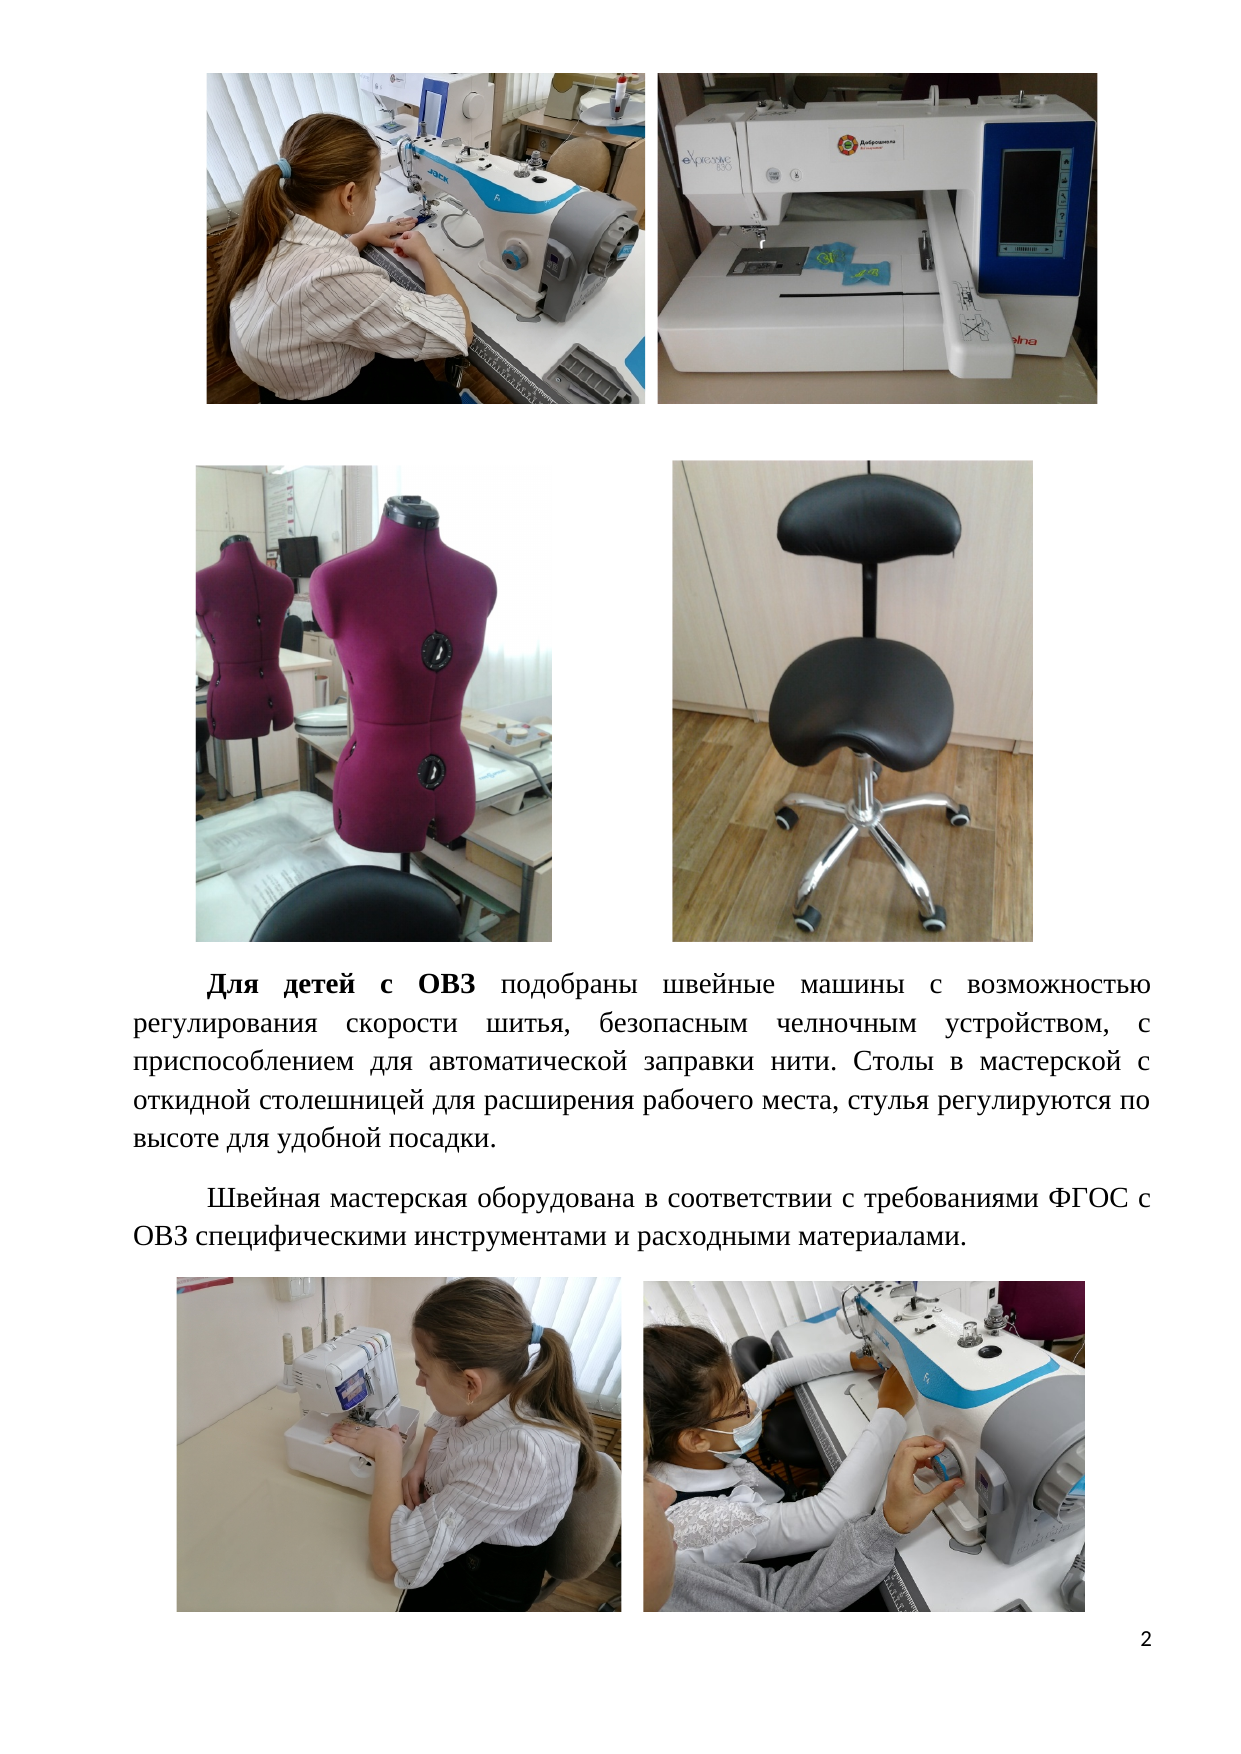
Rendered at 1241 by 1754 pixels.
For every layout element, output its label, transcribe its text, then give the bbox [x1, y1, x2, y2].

picture [206, 73, 646, 404]
picture [673, 461, 1033, 941]
text Швейная мастерская оборудована в соответствии с требованиями ФГОС с ОВЗ специфическими инструментами и расходными материалами. [133, 1180, 1152, 1252]
text Для детей с ОВЗ подобраны швейные машины с возможностью регулирования скорости шитья, безопасным челночным устройством, с приспособлением для автоматической заправки нити. Столы в мастерской с откидной столешницей для расширения рабочего места, стулья регулируются по высоте для удобной посадки. [133, 966, 1152, 1154]
picture [657, 73, 1098, 404]
picture [196, 466, 552, 942]
picture [643, 1281, 1085, 1612]
picture [176, 1277, 622, 1612]
